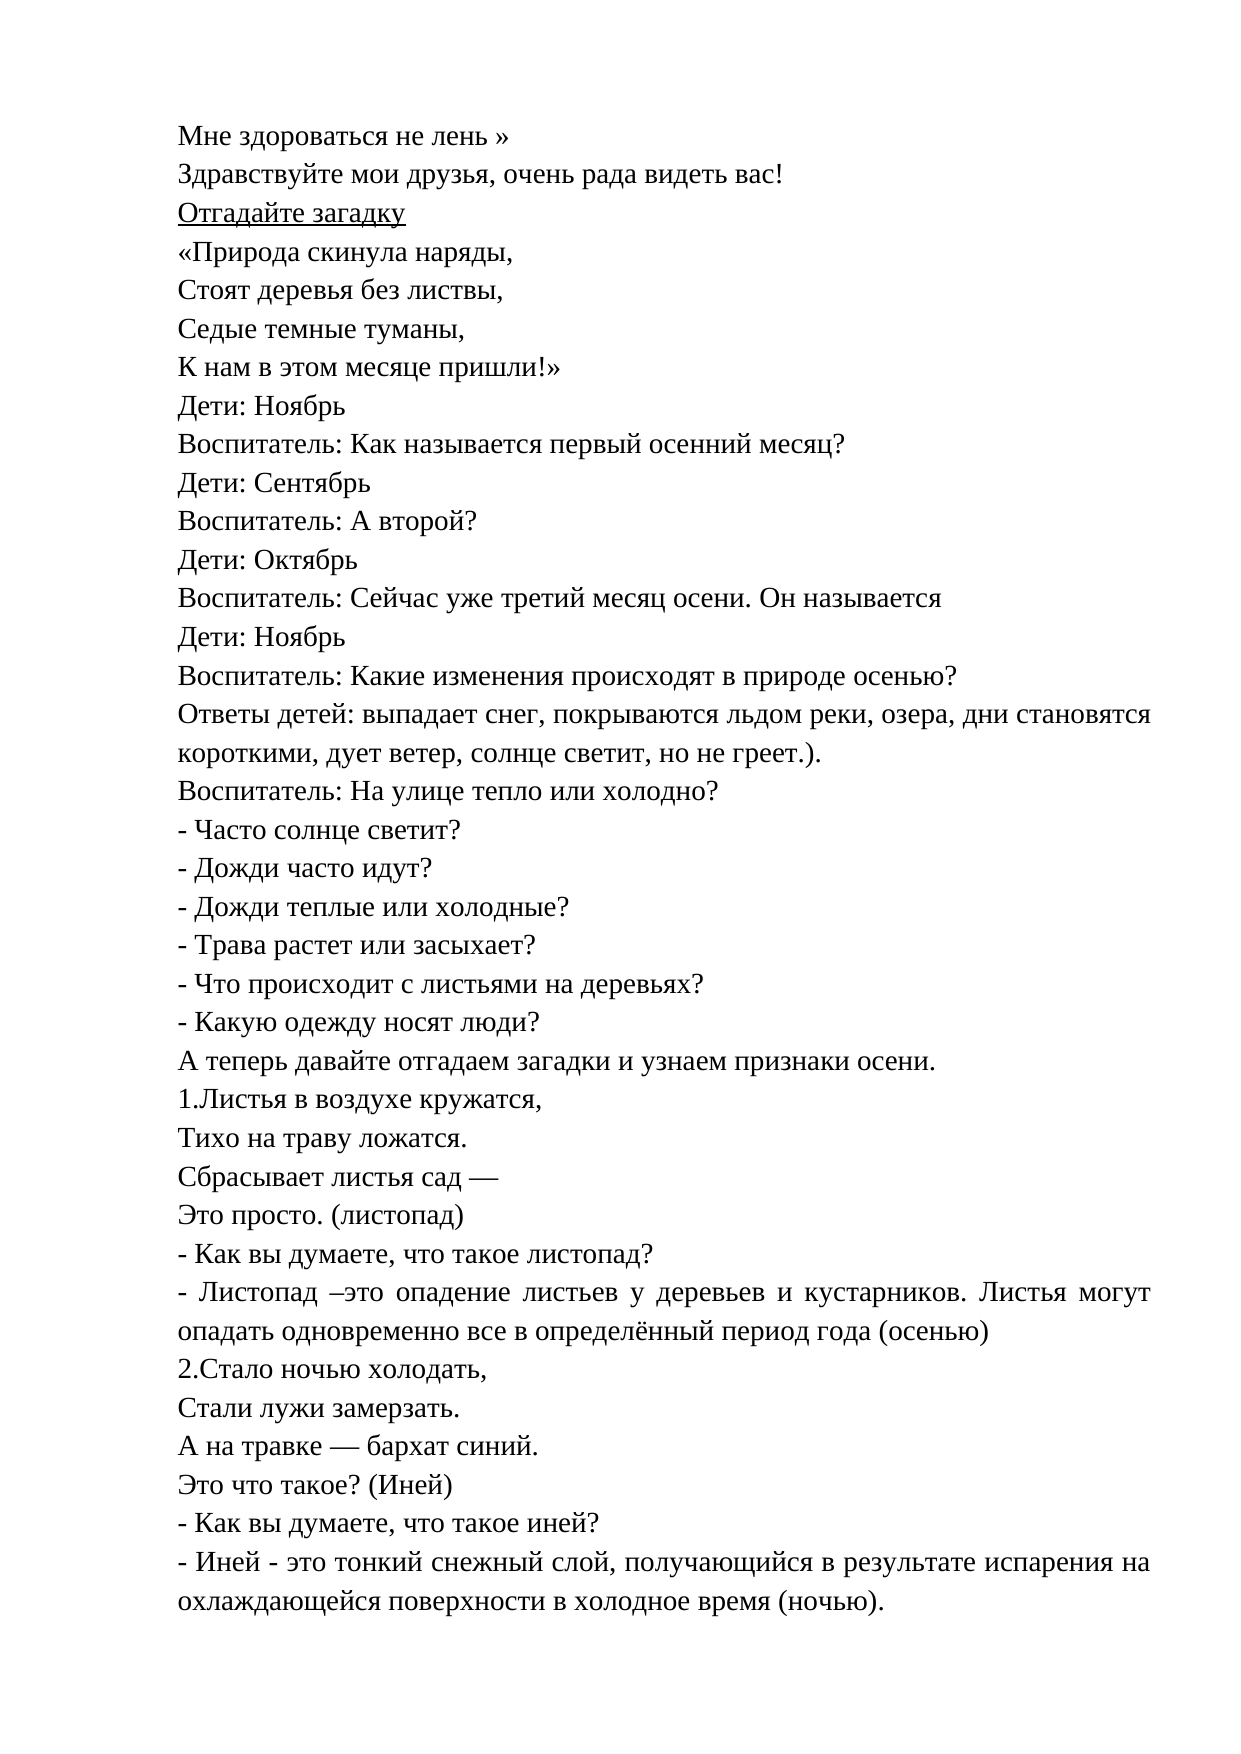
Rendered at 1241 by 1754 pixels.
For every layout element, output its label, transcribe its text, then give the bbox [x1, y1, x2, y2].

text - Дожди часто идут? [177, 850, 1152, 884]
text - Листопад –это опадение листьев у деревьев и кустарников. Листья могут опадать одновременно все в определённый период года (осенью) [177, 1274, 1152, 1346]
text К нам в этом месяце пришли!» [177, 349, 1152, 383]
text - Как вы думаете, что такое листопад? [177, 1236, 1152, 1269]
text Воспитатель: Как называется первый осенний месяц? [177, 426, 1152, 460]
text Воспитатель: А второй? [177, 503, 1152, 537]
text - Дожди теплые или холодные? [177, 889, 1152, 922]
text Стали лужи замерзать. [177, 1390, 1152, 1423]
text - Как вы думаете, что такое иней? [177, 1506, 1152, 1539]
text Дети: Октябрь [177, 542, 1152, 576]
text Это просто. (листопад) [177, 1197, 1152, 1231]
text Здравствуйте мои друзья, очень рада видеть вас! [177, 157, 1152, 190]
text Мне здороваться не лень » [177, 118, 1152, 152]
text 2.Стало ночью холодать, [177, 1351, 1152, 1385]
text Ответы детей: выпадает снег, покрываются льдом реки, озера, дни становятся короткими, дует ветер, солнце светит, но не греет.). [177, 696, 1152, 768]
text А теперь давайте отгадаем загадки и узнаем признаки осени. [177, 1043, 1152, 1077]
text Дети: Сентябрь [177, 465, 1152, 498]
text А на травке — бархат синий. [177, 1428, 1152, 1462]
text Это что такое? (Иней) [177, 1467, 1152, 1501]
text Стоят деревья без листвы, [177, 272, 1152, 306]
text Дети: Ноябрь [177, 388, 1152, 421]
text 1.Листья в воздухе кружатся, [177, 1082, 1152, 1115]
text Воспитатель: На улице тепло или холодно? [177, 773, 1152, 807]
text Воспитатель: Сейчас уже третий месяц осени. Он называется [177, 581, 1152, 614]
text Седые темные туманы, [177, 311, 1152, 344]
text Воспитатель: Какие изменения происходят в природе осенью? [177, 658, 1152, 691]
text - Какую одежду носят люди? [177, 1004, 1152, 1038]
text Отгадайте загадку [177, 195, 1152, 229]
text Сбрасывает листья сад — [177, 1159, 1152, 1192]
text - Что происходит с листьями на деревьях? [177, 966, 1152, 999]
text «Природа скинула наряды, [177, 234, 1152, 267]
text - Трава растет или засыхает? [177, 927, 1152, 961]
text - Часто солнце светит? [177, 812, 1152, 845]
text - Иней - это тонкий снежный слой, получающийся в результате испарения на охлаждающейся поверхности в холодное время (ночью). [177, 1544, 1152, 1616]
text Дети: Ноябрь [177, 619, 1152, 653]
text Тихо на траву ложатся. [177, 1120, 1152, 1154]
